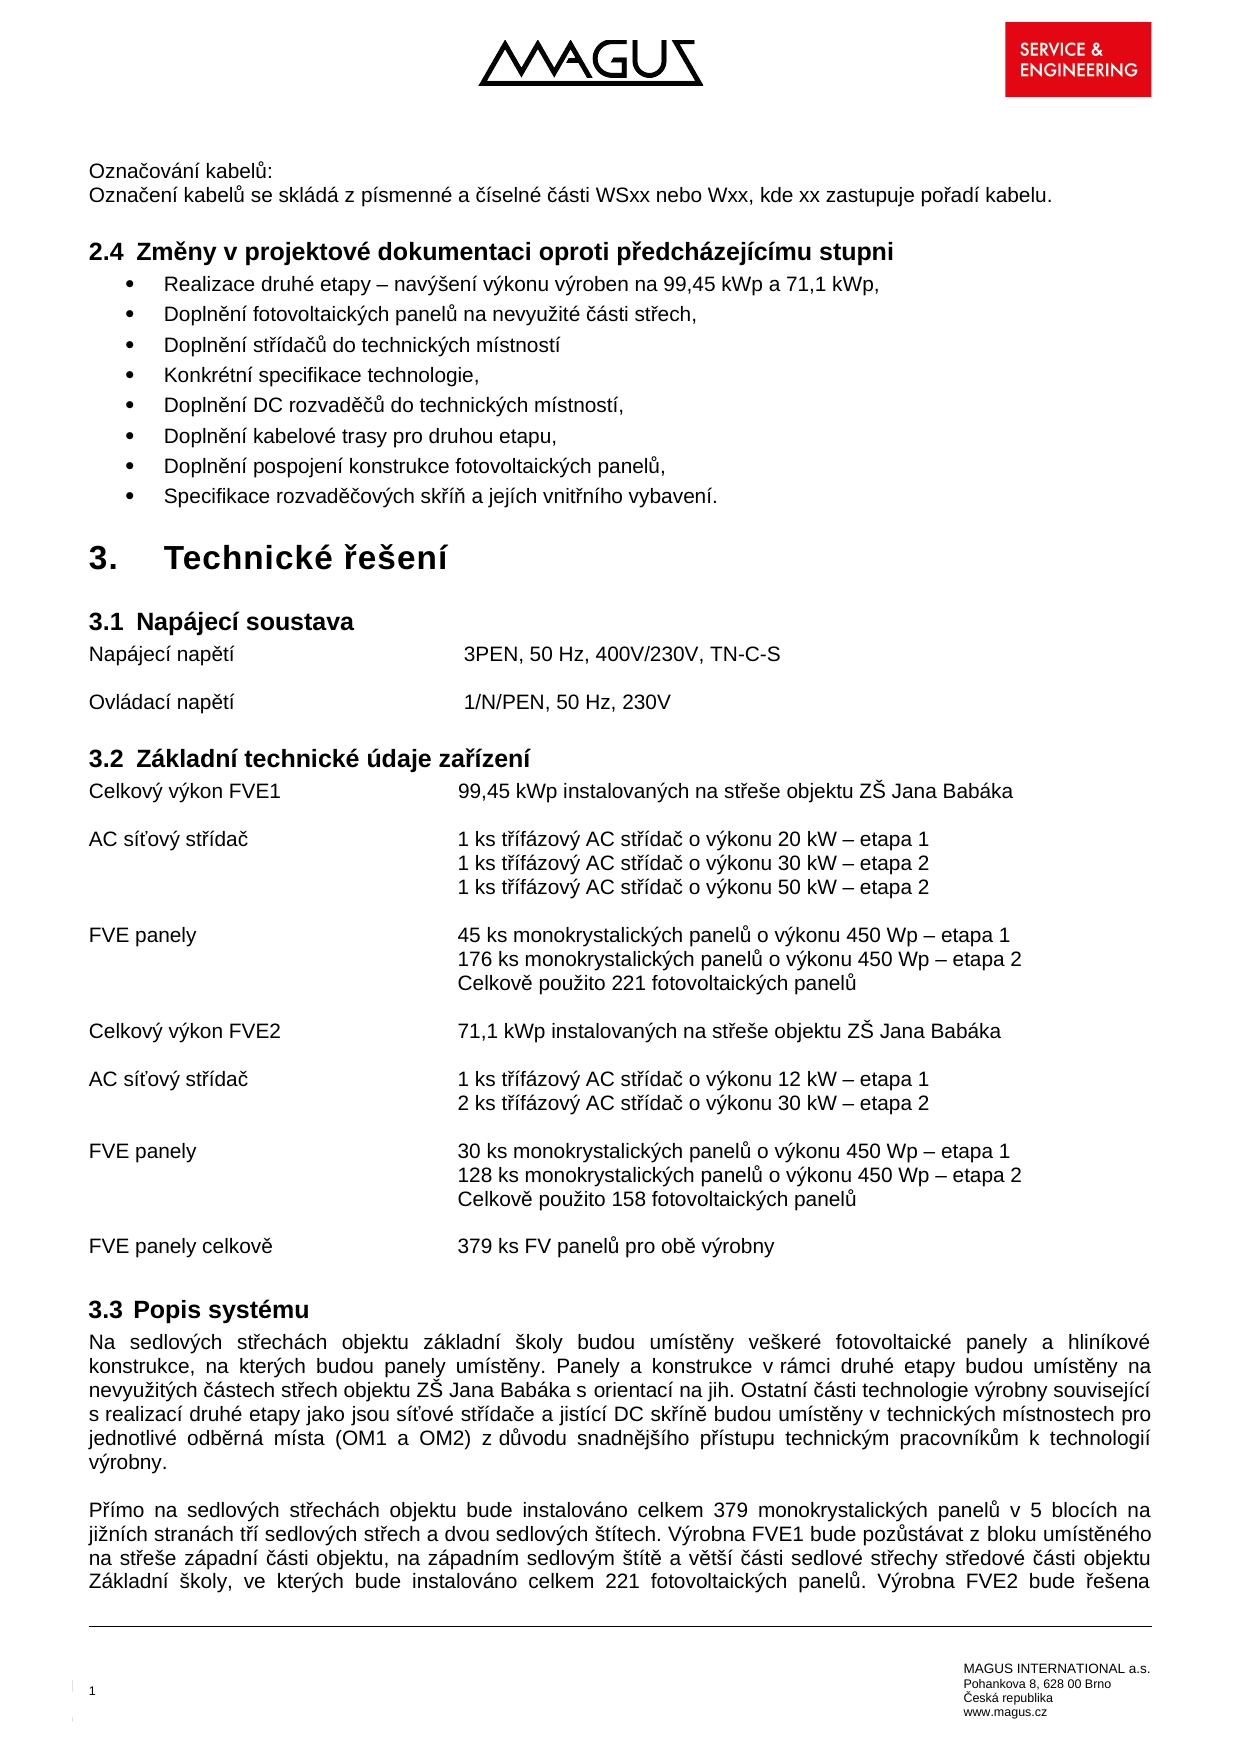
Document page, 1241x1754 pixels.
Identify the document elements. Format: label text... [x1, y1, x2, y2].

picture [71, 1660, 974, 1726]
picture [478, 40, 704, 86]
picture [1005, 22, 1152, 97]
text 2 ks třífázový AC střídač o výkonu 30 kW – etapa 2 [89, 1091, 1152, 1114]
list Doplnění střídačů do technických místností [126, 333, 1152, 357]
list Doplnění pospojení konstrukce fotovoltaických panelů, [126, 454, 1152, 478]
list Konkrétní specifikace technologie, [126, 363, 1152, 387]
list Doplnění kabelové trasy pro druhou etapu, [126, 423, 1152, 448]
text AC síťový střídač 1 ks třífázový AC střídač o výkonu 20 kW – etapa 1 [89, 827, 1152, 851]
list Specifikace rozvaděčových skříň a jejích vnitřního vybavení. [126, 484, 1152, 508]
text 1 ks třífázový AC střídač o výkonu 30 kW – etapa 2 [89, 851, 1152, 875]
text Celkový výkon FVE2 71,1 kWp instalovaných na střeše objektu ZŠ Jana Babáka [89, 1019, 1152, 1043]
subtitle Popis systému [88, 1295, 1152, 1323]
text 128 ks monokrystalických panelů o výkonu 450 Wp – etapa 2 [89, 1162, 1152, 1186]
text Označování kabelů: [89, 159, 1152, 183]
list Doplnění fotovoltaických panelů na nevyužité části střech, [126, 302, 1152, 326]
text Napájecí napětí 3PEN, 50 Hz, 400V/230V, TN-C-S [89, 642, 1152, 666]
text AC síťový střídač 1 ks třífázový AC střídač o výkonu 12 kW – etapa 1 [89, 1067, 1152, 1091]
text Celkově použito 158 fotovoltaických panelů [89, 1186, 1152, 1210]
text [89, 1497, 1152, 1593]
text Celkový výkon FVE1 99,45 kWp instalovaných na střeše objektu ZŠ Jana Babáka [89, 779, 1152, 803]
subtitle Technické řešení [89, 538, 1152, 577]
text FVE panely celkově 379 ks FV panelů pro obě výrobny [89, 1234, 1152, 1258]
subtitle Základní technické údaje zařízení [89, 744, 1152, 773]
text Na sedlových střechách objektu základní školy budou umístěny veškeré fotovoltaické panely a hliníkové konstrukce, na kterých budou panely umístěny. Panely a konstrukce v rámci druhé etapy budou umístěny na nevyužitých částech střech objektu ZŠ Jana Babáka s orientací na jih. Ostatní části technologie výrobny související s realizací druhé etapy jako jsou síťové střídače a jistící DC skříně budou umístěny v technických místnostech pro jednotlivé odběrná místa (OM1 a OM2) z důvodu snadnějšího přístupu technickým pracovníkům k technologií výrobny. [89, 1330, 1152, 1473]
list Realizace druhé etapy – navýšení výkonu výroben na 99,45 kWp a 71,1 kWp, [126, 272, 1152, 296]
text Celkově použito 221 fotovoltaických panelů [89, 971, 1152, 995]
text 176 ks monokrystalických panelů o výkonu 450 Wp – etapa 2 [89, 947, 1152, 971]
text FVE panely 30 ks monokrystalických panelů o výkonu 450 Wp – etapa 1 [89, 1138, 1152, 1162]
subtitle Změny v projektové dokumentaci oproti předcházejícímu stupni [89, 237, 1152, 266]
list Doplnění DC rozvaděčů do technických místností, [126, 393, 1152, 417]
text FVE panely 45 ks monokrystalických panelů o výkonu 450 Wp – etapa 1 [89, 923, 1152, 947]
text Označení kabelů se skládá z písmenné a číselné části WSxx nebo Wxx, kde xx zastupuje pořadí kabelu. [89, 183, 1152, 207]
text Ovládací napětí 1/N/PEN, 50 Hz, 230V [89, 690, 1152, 714]
text 1 ks třífázový AC střídač o výkonu 50 kW – etapa 2 [89, 875, 1152, 899]
subtitle Napájecí soustava [89, 607, 1152, 636]
